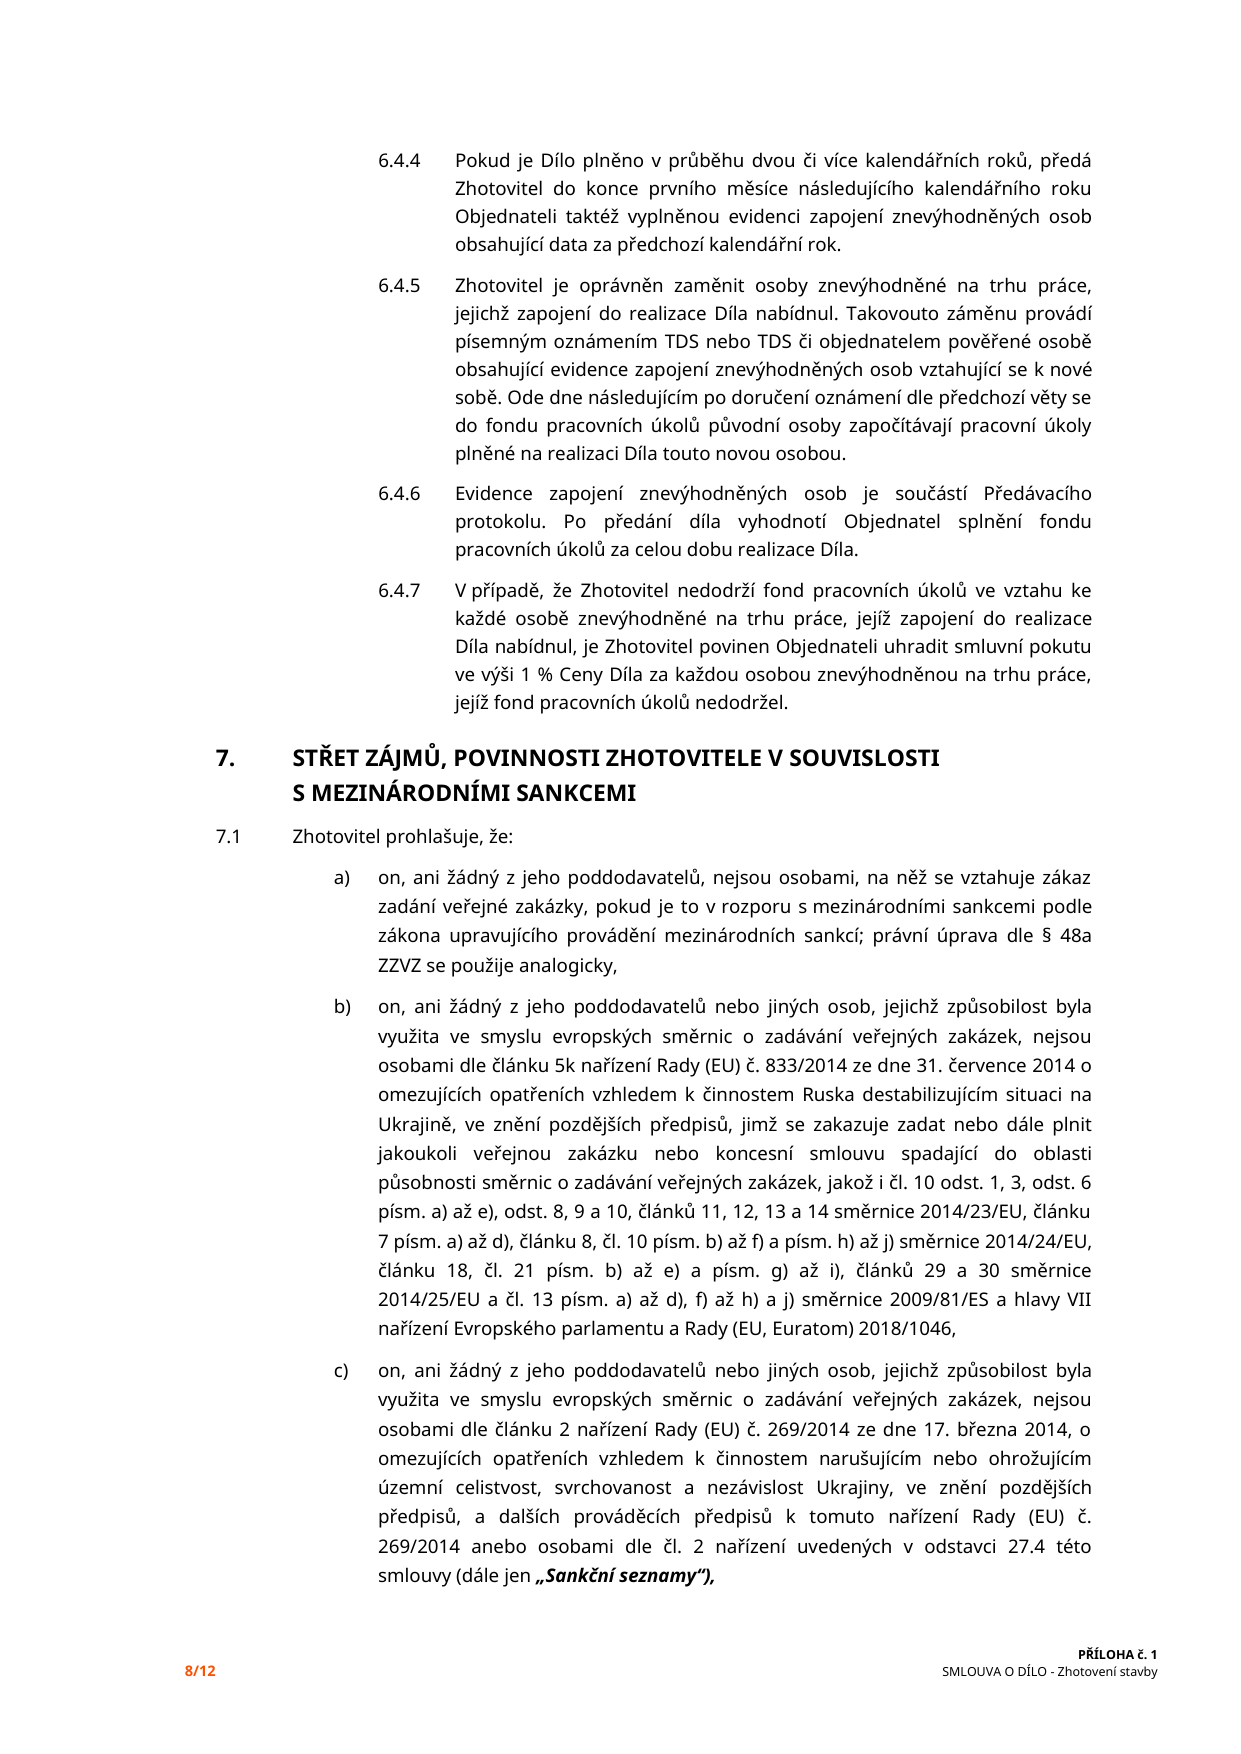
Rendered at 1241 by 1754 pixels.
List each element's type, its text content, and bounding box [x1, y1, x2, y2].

text Evidence zapojení znevýhodněných osob je součástí Předávacího protokolu. Po předání díla vyhodnotí Objednatel splnění fondu pracovních úkolů za celou dobu realizace Díla. [378, 481, 1093, 562]
text on, ani žádný z jeho poddodavatelů, nejsou osobami, na něž se vztahuje zákaz zadání veřejné zakázky, pokud je to v rozporu s mezinárodními sankcemi podle zákona upravujícího provádění mezinárodních sankcí; právní úprava dle § 48a ZZVZ se použije analogicky, [334, 864, 1093, 977]
text STŘET ZÁJMŮ, POVINNOSTI ZHOTOVITELE V SOUVISLOSTI S MEZINÁRODNÍMI SANKCEMI [216, 742, 1093, 808]
text on, ani žádný z jeho poddodavatelů nebo jiných osob, jejichž způsobilost byla využita ve smyslu evropských směrnic o zadávání veřejných zakázek, nejsou osobami dle článku 5k nařízení Rady (EU) č. 833/2014 ze dne 31. července 2014 o omezujících opatřeních vzhledem k činnostem Ruska destabilizujícím situaci na Ukrajině, ve znění pozdějších předpisů, jimž se zakazuje zadat nebo dále plnit jakoukoli veřejnou zakázku nebo koncesní smlouvu spadající do oblasti působnosti směrnic o zadávání veřejných zakázek, jakož i čl. 10 odst. 1, 3, odst. 6 písm. a) až e), odst. 8, 9 a 10, článků 11, 12, 13 a 14 směrnice 2014/23/EU, článku 7 písm. a) až d), článku 8, čl. 10 písm. b) až f) a písm. h) až j) směrnice 2014/24/EU, článku 18, čl. 21 písm. b) až e) a písm. g) až i), článků 29 a 30 směrnice 2014/25/EU a čl. 13 písm. a) až d), f) až h) a j) směrnice 2009/81/ES a hlavy VII nařízení Evropského parlamentu a Rady (EU, Euratom) 2018/1046, [334, 994, 1093, 1341]
text Pokud je Dílo plněno v průběhu dvou či více kalendářních roků, předá Zhotovitel do konce prvního měsíce následujícího kalendářního roku Objednateli taktéž vyplněnou evidenci zapojení znevýhodněných osob obsahující data za předchozí kalendářní rok. [378, 147, 1093, 257]
text Zhotovitel prohlašuje, že: [216, 824, 1093, 849]
text V případě, že Zhotovitel nedodrží fond pracovních úkolů ve vztahu ke každé osobě znevýhodněné na trhu práce, jejíž zapojení do realizace Díla nabídnul, je Zhotovitel povinen Objednateli uhradit smluvní pokutu ve výši 1 % Ceny Díla za každou osobou znevýhodněnou na trhu práce, jejíž fond pracovních úkolů nedodržel. [378, 577, 1093, 715]
text Zhotovitel je oprávněn zaměnit osoby znevýhodněné na trhu práce, jejichž zapojení do realizace Díla nabídnul. Takovouto záměnu provádí písemným oznámením TDS nebo TDS či objednatelem pověřené osobě obsahující evidence zapojení znevýhodněných osob vztahující se k nové sobě. Ode dne následujícím po doručení oznámení dle předchozí věty se do fondu pracovních úkolů původní osoby započítávají pracovní úkoly plněné na realizaci Díla touto novou osobou. [378, 272, 1093, 466]
text on, ani žádný z jeho poddodavatelů nebo jiných osob, jejichž způsobilost byla využita ve smyslu evropských směrnic o zadávání veřejných zakázek, nejsou osobami dle článku 2 nařízení Rady (EU) č. 269/2014 ze dne 17. března 2014, o omezujících opatřeních vzhledem k činnostem narušujícím nebo ohrožujícím územní celistvost, svrchovanost a nezávislost Ukrajiny, ve znění pozdějších předpisů, a dalších prováděcích předpisů k tomuto nařízení Rady (EU) č. 269/2014 anebo osobami dle čl. 2 nařízení uvedených v odstavci 27.4 této smlouvy (dále jen „Sankční seznamy“), [334, 1357, 1093, 1588]
